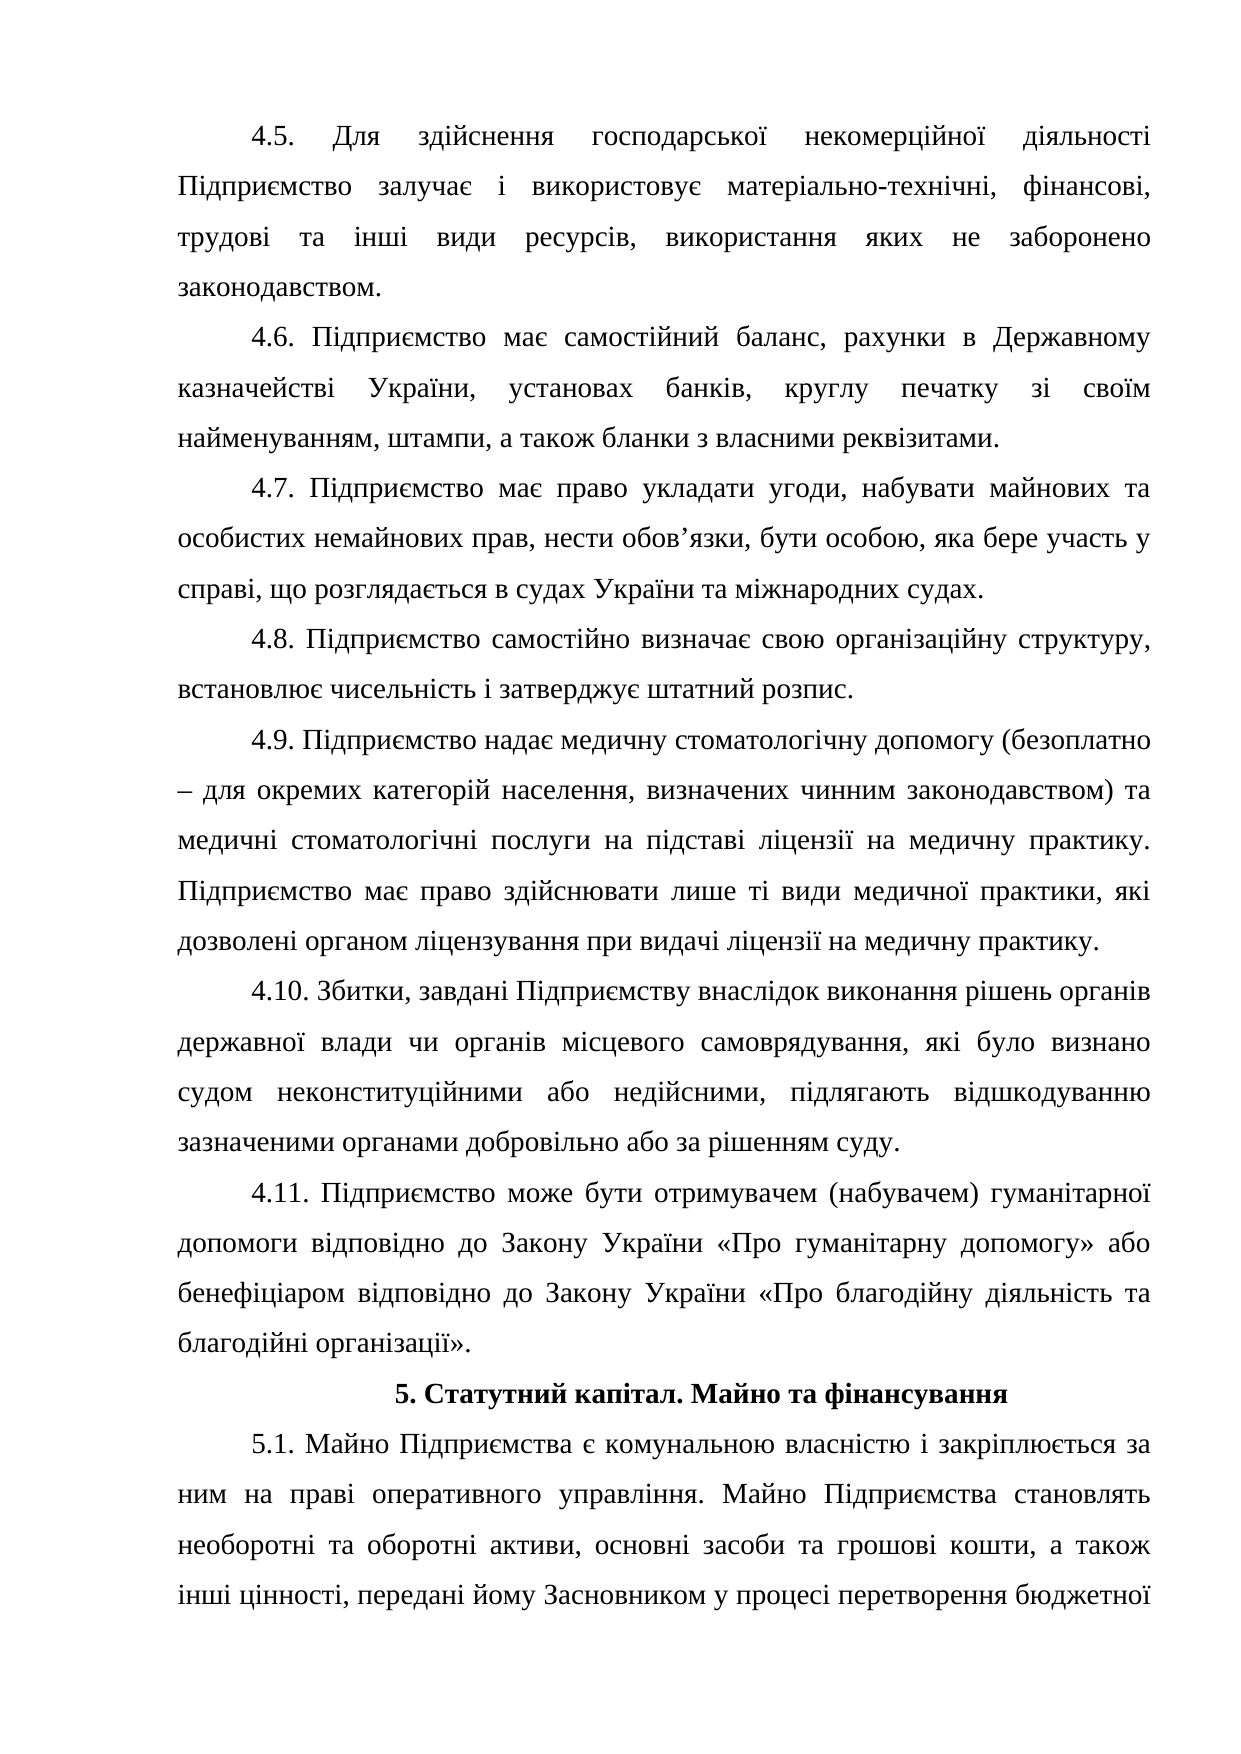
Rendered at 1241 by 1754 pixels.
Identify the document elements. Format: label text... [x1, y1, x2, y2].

text 5. Статутний капітал. Майно та фінансування [177, 1376, 1152, 1409]
text 4.6. Підприємство має самостійний баланс, рахунки в Державному казначействі України, установах банків, круглу печатку зі своїм найменуванням, штампи, а також бланки з власними реквізитами. [177, 319, 1152, 453]
text 4.9. Підприємство надає медичну стоматологічну допомогу (безоплатно – для окремих категорій населення, визначених чинним законодавством) та медичні стоматологічні послуги на підставі ліцензії на медичну практику. Підприємство має право здійснювати лише ті види медичної практики, які дозволені органом ліцензування при видачі ліцензії на медичну практику. [177, 722, 1152, 957]
text 4.11. Підприємство може бути отримувачем (набувачем) гуманітарної допомоги відповідно до Закону України «Про гуманітарну допомогу» або бенефіціаром відповідно до Закону України «Про благодійну діяльність та благодійні організації». [177, 1175, 1152, 1359]
text 4.8. Підприємство самостійно визначає свою організаційну структуру, встановлює чисельність і затверджує штатний розпис. [177, 621, 1152, 705]
text 4.10. Збитки, завдані Підприємству внаслідок виконання рішень органів державної влади чи органів місцевого самоврядування, які було визнано судом неконституційними або недійсними, підлягають відшкодуванню зазначеними органами добровільно або за рішенням суду. [177, 973, 1152, 1158]
text 4.7. Підприємство має право укладати угоди, набувати майнових та особистих немайнових прав, нести обов’язки, бути особою, яка бере участь у справі, що розглядається в судах України та міжнародних судах. [177, 470, 1152, 604]
text 4.5. Для здійснення господарської некомерційної діяльності Підприємство залучає і використовує матеріально-технічні, фінансові, трудові та інші види ресурсів, використання яких не заборонено законодавством. [177, 118, 1152, 303]
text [177, 1426, 1152, 1611]
